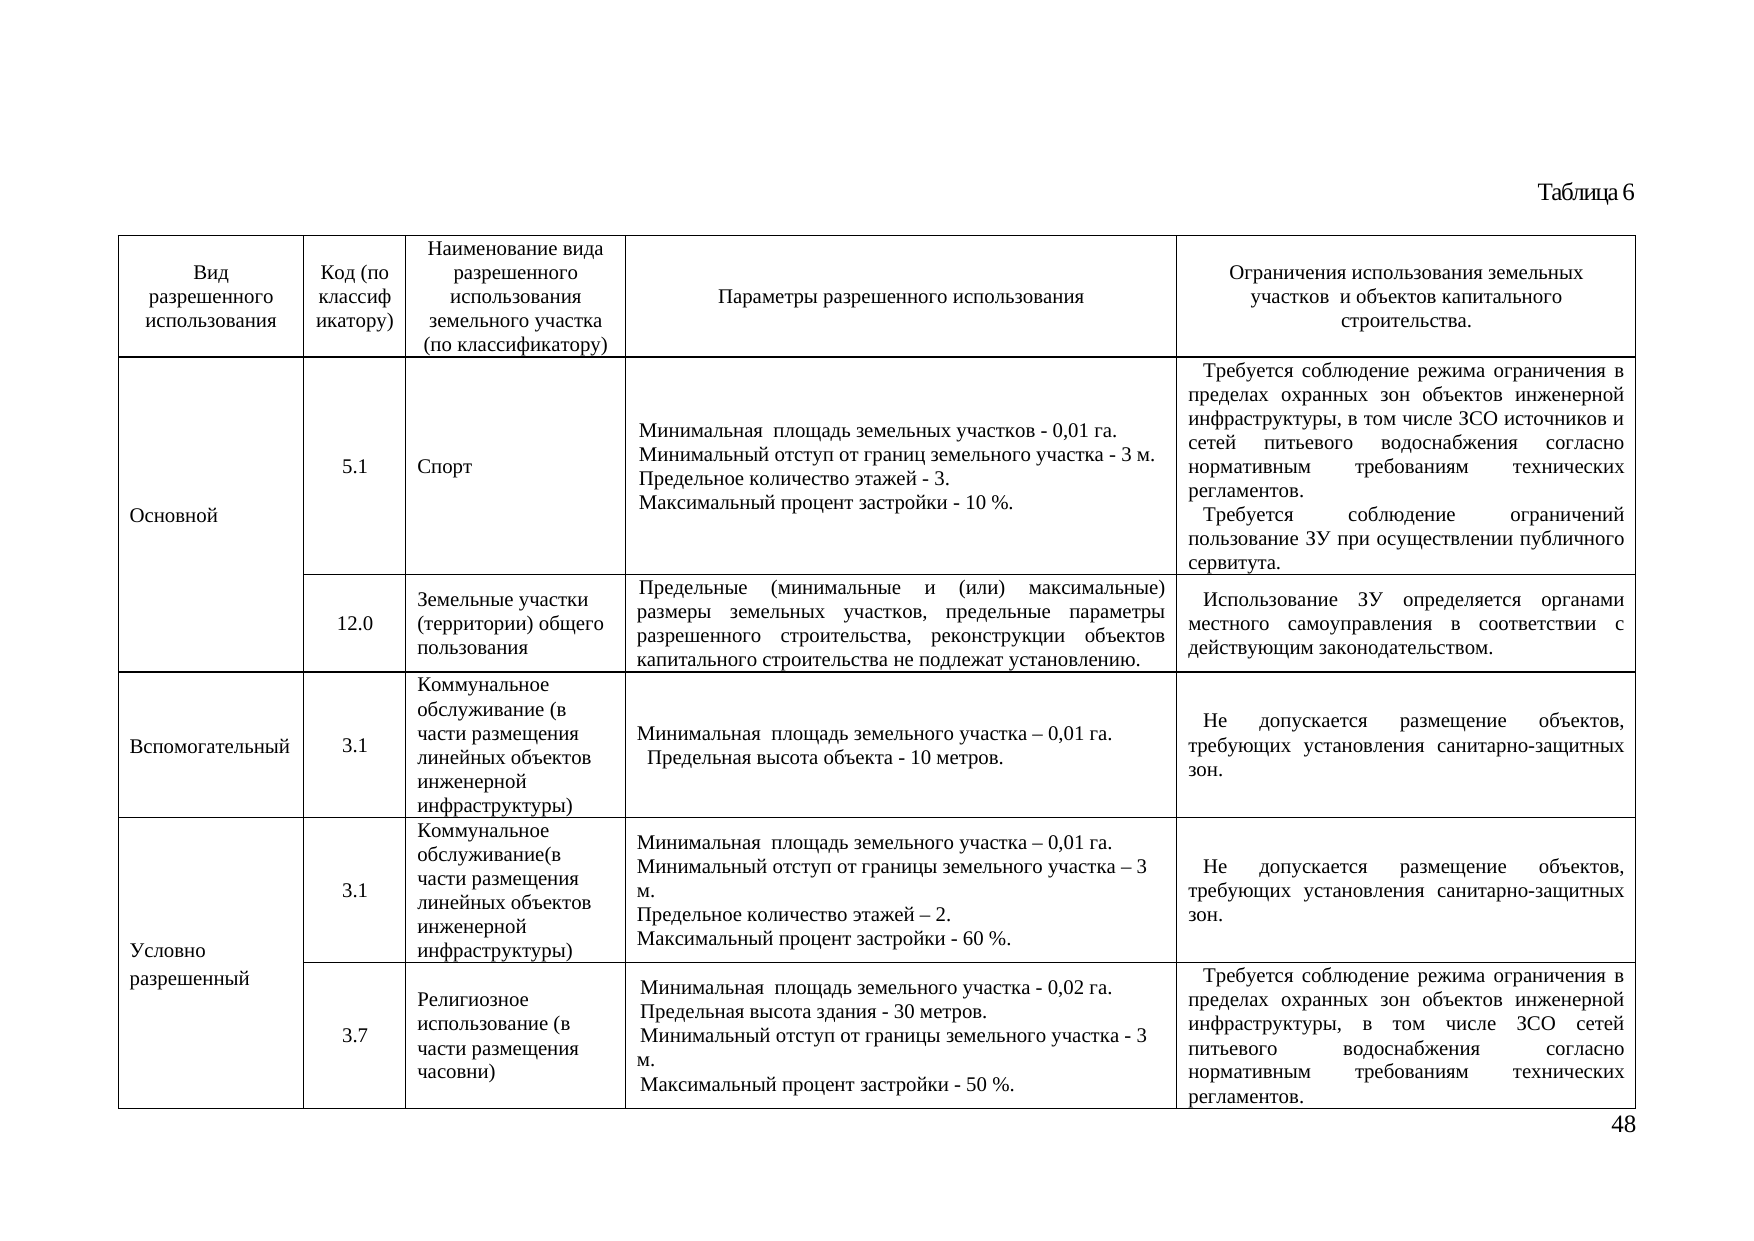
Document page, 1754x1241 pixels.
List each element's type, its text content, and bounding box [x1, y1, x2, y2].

table_cell Земельные участки (территории) общего пользования [406, 575, 625, 671]
table_cell 12.0 [304, 575, 405, 671]
table_cell 3.7 [304, 963, 405, 1108]
table_cell Не допускается размещение объектов, требующих установления санитарно-защитных зон. [1177, 818, 1635, 962]
table_cell 5.1 [304, 358, 405, 574]
table_cell Использование ЗУ определяется органами местного самоуправления в соответствии с действующим законодательством. [1177, 575, 1635, 671]
table_cell Требуется соблюдение режима ограничения в пределах охранных зон объектов инженерной инфраструктуры, в том числе ЗСО сетей питьевого водоснабжения согласно нормативным требованиям технических регламентов. [1177, 963, 1635, 1108]
table_header Код (по классификатору) [304, 236, 405, 356]
table_header Наименование вида разрешенного использования земельного участка (по классификатору) [406, 236, 625, 356]
table_cell Религиозное использование (в части размещения часовни) [406, 963, 625, 1108]
table_cell Минимальная площадь земельного участка - 0,02 га. Предельная высота здания - 30 метров. Минимальный отступ от границы земельного участка - 3 м. Максимальный процент застройки - 50 %. [626, 963, 1176, 1108]
table_cell Минимальная площадь земельных участков - 0,01 га. Минимальный отступ от границ земельного участка - 3 м. Предельное количество этажей - 3. Максимальный процент застройки - 10 %. [626, 358, 1176, 574]
table_header Вид разрешенного использования [119, 236, 303, 356]
table_header Ограничения использования земельных участков и объектов капитального строительства. [1177, 236, 1635, 356]
table_cell Вспомогательный [119, 673, 303, 817]
table_cell Предельные (минимальные и (или) максимальные) размеры земельных участков, предельные параметры разрешенного строительства, реконструкции объектов капитального строительства не подлежат установлению. [626, 575, 1176, 671]
table_header Параметры разрешенного использования [626, 236, 1176, 356]
table_cell Коммунальное обслуживание (в части размещения линейных объектов инженерной инфраструктуры) [406, 673, 625, 817]
table_cell Условно разрешенный [119, 818, 303, 1108]
table_cell Основной [119, 358, 303, 671]
table_cell 3.1 [304, 818, 405, 962]
text Таблица 6 [118, 177, 1636, 206]
table_cell Минимальная площадь земельного участка – 0,01 га. Минимальный отступ от границы земельного участка – 3 м. Предельное количество этажей – 2. Максимальный процент застройки - 60 %. [626, 818, 1176, 962]
table_cell 3.1 [304, 673, 405, 817]
table_cell Спорт [406, 358, 625, 574]
table_cell Коммунальное обслуживание(в части размещения линейных объектов инженерной инфраструктуры) [406, 818, 625, 962]
table_cell Минимальная площадь земельного участка – 0,01 га. Предельная высота объекта - 10 метров. [626, 673, 1176, 817]
table_cell Не допускается размещение объектов, требующих установления санитарно-защитных зон. [1177, 673, 1635, 817]
table_cell Требуется соблюдение режима ограничения в пределах охранных зон объектов инженерной инфраструктуры, в том числе ЗСО источников и сетей питьевого водоснабжения согласно нормативным требованиям технических регламентов. Требуется соблюдение ограничений пользование ЗУ при осуществлении публичного сервитута. [1177, 358, 1635, 574]
